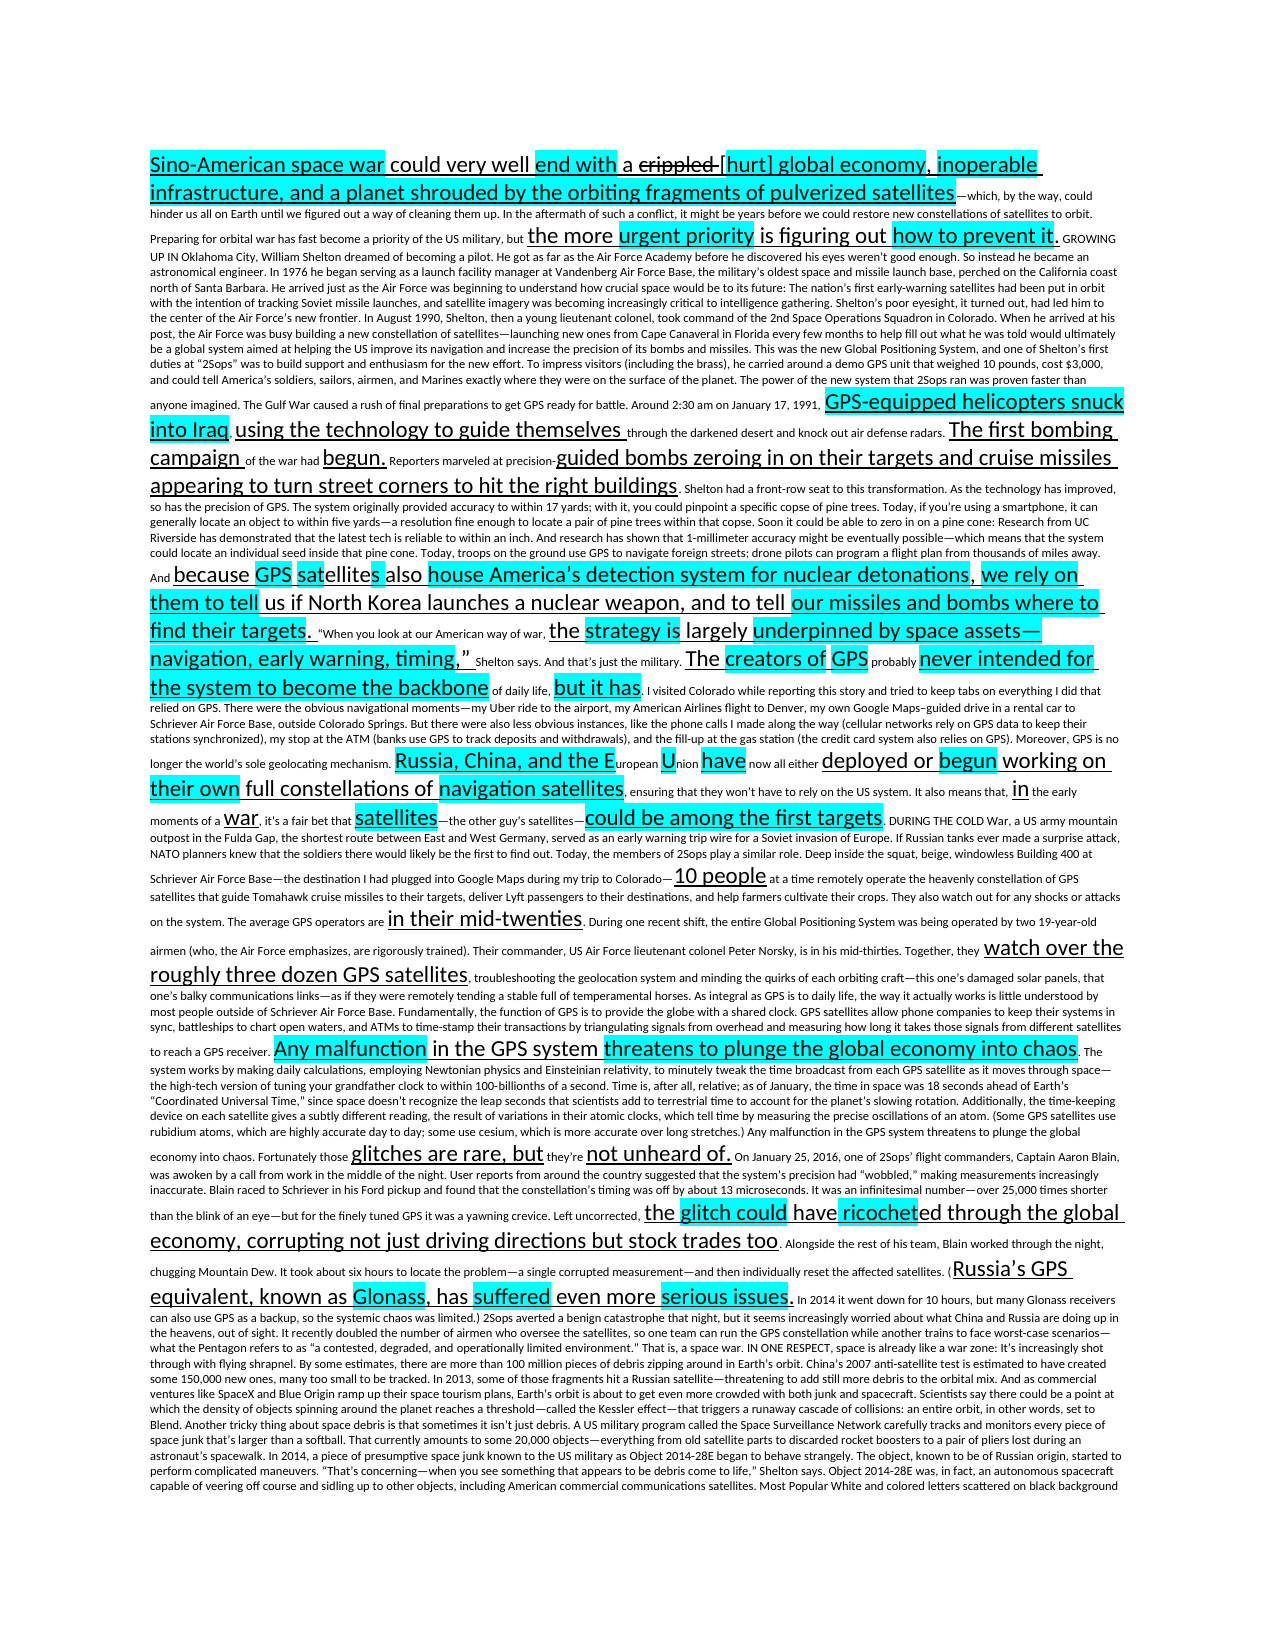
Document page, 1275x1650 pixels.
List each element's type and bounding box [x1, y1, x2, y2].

text [150, 150, 1125, 1494]
